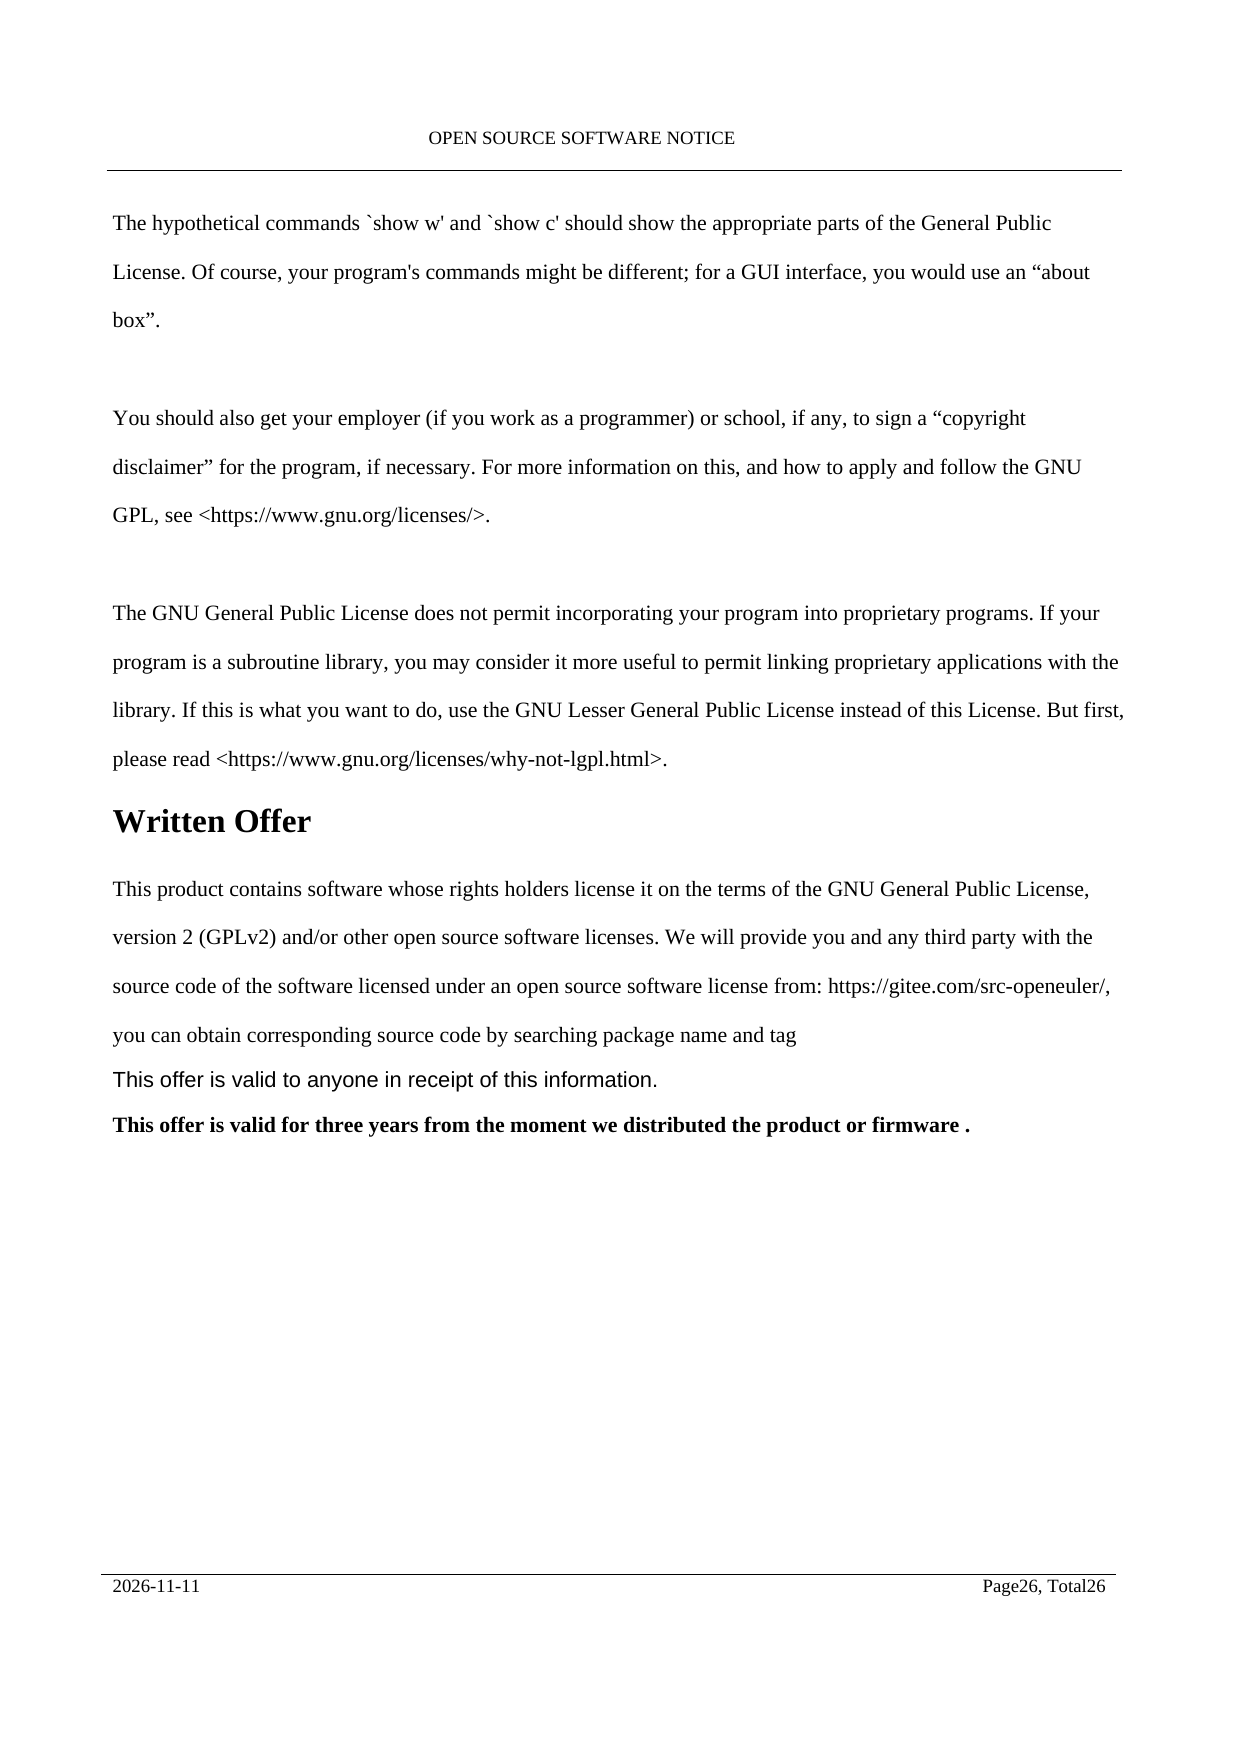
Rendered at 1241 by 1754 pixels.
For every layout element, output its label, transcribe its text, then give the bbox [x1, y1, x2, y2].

text Written Offer [112, 788, 1128, 853]
text This product contains software whose rights holders license it on the terms of the GNU General Public License, version 2 (GPLv2) and/or other open source software licenses. We will provide you and any third party with the source code of the software licensed under an open source software license from: https://gitee.com/src-openeuler/, you can obtain corresponding source code by searching package name and tag [112, 872, 1128, 1051]
text This offer is valid to anyone in receipt of this information. [112, 1063, 1128, 1096]
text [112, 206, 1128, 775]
text This offer is valid for three years from the moment we distributed the product or firmware . [112, 1108, 1128, 1141]
